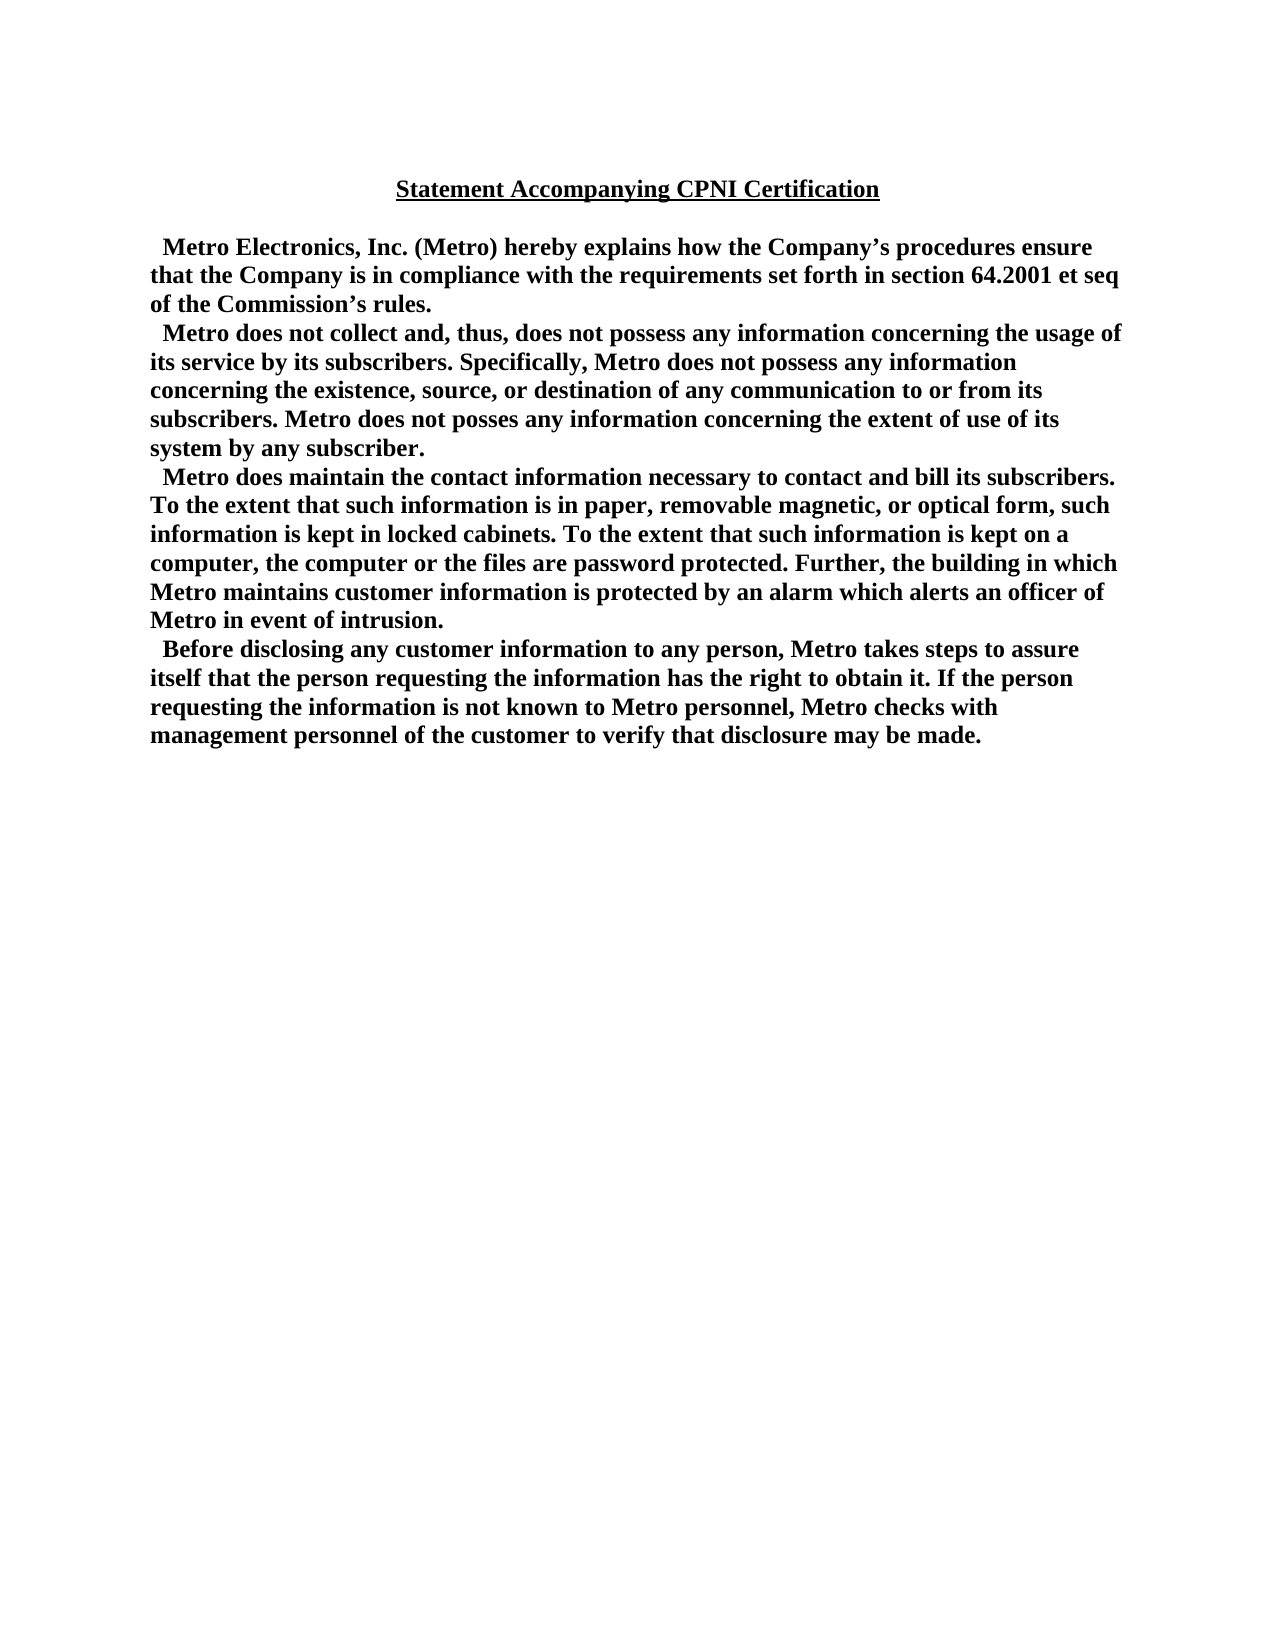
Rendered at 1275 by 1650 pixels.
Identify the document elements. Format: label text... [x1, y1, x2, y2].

subtitle Statement Accompanying CPNI Certification [150, 174, 1125, 203]
text Metro Electronics, Inc. (Metro) hereby explains how the Company’s procedures ensure that the Company is in compliance with the requirements set forth in section 64.2001 et seq of the Commission’s rules. [150, 232, 1125, 318]
text Metro does maintain the contact information necessary to contact and bill its subscribers. To the extent that such information is in paper, removable magnetic, or optical form, such information is kept in locked cabinets. To the extent that such information is kept on a computer, the computer or the files are password protected. Further, the building in which Metro maintains customer information is protected by an alarm which alerts an officer of Metro in event of intrusion. [150, 462, 1125, 634]
text Metro does not collect and, thus, does not possess any information concerning the usage of its service by its subscribers. Specifically, Metro does not possess any information concerning the existence, source, or destination of any communication to or from its subscribers. Metro does not posses any information concerning the extent of use of its system by any subscriber. [150, 318, 1125, 462]
text Before disclosing any customer information to any person, Metro takes steps to assure itself that the person requesting the information has the right to obtain it. If the person requesting the information is not known to Metro personnel, Metro checks with management personnel of the customer to verify that disclosure may be made. [150, 634, 1125, 749]
